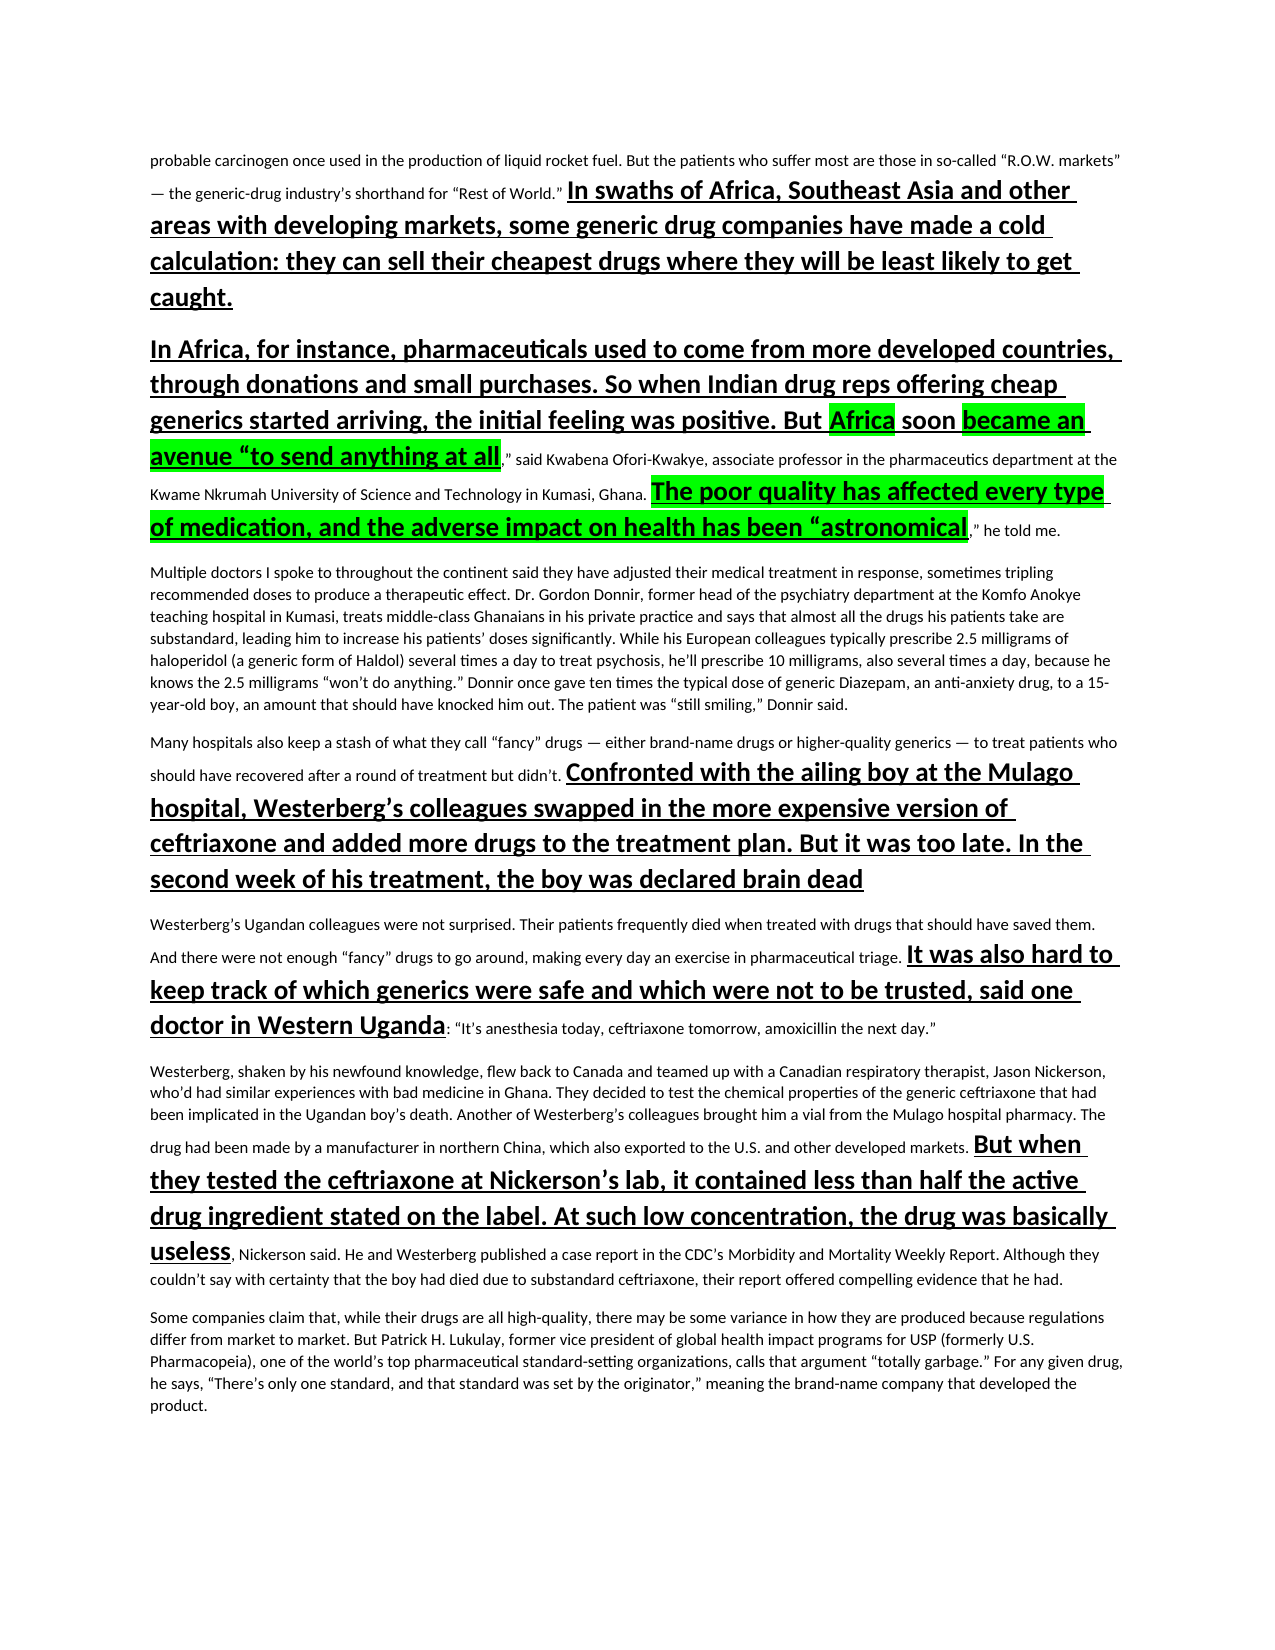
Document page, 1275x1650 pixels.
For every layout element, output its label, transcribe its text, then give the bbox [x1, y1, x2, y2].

text Some companies claim that, while their drugs are all high-quality, there may be some variance in how they are produced because regulations differ from market to market. But Patrick H. Lukulay, former vice president of global health impact programs for USP (formerly U.S. Pharmacopeia), one of the world’s top pharmaceutical standard-setting organizations, calls that argument “totally garbage.” For any given drug, he says, “There’s only one standard, and that standard was set by the originator,” meaning the brand-name company that developed the product. [150, 1307, 1125, 1415]
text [150, 150, 1125, 313]
text Westerberg, shaken by his newfound knowledge, flew back to Canada and teamed up with a Canadian respiratory therapist, Jason Nickerson, who’d had similar experiences with bad medicine in Ghana. They decided to test the chemical properties of the generic ceftriaxone that had been implicated in the Ugandan boy’s death. Another of Westerberg’s colleagues brought him a vial from the Mulago hospital pharmacy. The drug had been made by a manufacturer in northern China, which also exported to the U.S. and other developed markets. But when they tested the ceftriaxone at Nickerson’s lab, it contained less than half the active drug ingredient stated on the label. At such low concentration, the drug was basically useless, Nickerson said. He and Westerberg published a case report in the CDC’s Morbidity and Mortality Weekly Report. Although they couldn’t say with certainty that the boy had died due to substandard ceftriaxone, their report offered compelling evidence that he had. [150, 1061, 1125, 1289]
text In Africa, for instance, pharmaceuticals used to come from more developed countries, through donations and small purchases. So when Indian drug reps offering cheap generics started arriving, the initial feeling was positive. But Africa soon became an avenue “to send anything at all,” said Kwabena Ofori-Kwakye, associate professor in the pharmaceutics department at the Kwame Nkrumah University of Science and Technology in Kumasi, Ghana. The poor quality has affected every type of medication, and the adverse impact on health has been “astronomical,” he told me. [150, 332, 1125, 543]
text Many hospitals also keep a stash of what they call “fancy” drugs — either brand-name drugs or higher-quality generics — to treat patients who should have recovered after a round of treatment but didn’t. Confronted with the ailing boy at the Mulago hospital, Westerberg’s colleagues swapped in the more expensive version of ceftriaxone and added more drugs to the treatment plan. But it was too late. In the second week of his treatment, the boy was declared brain dead [150, 732, 1125, 895]
text Westerberg’s Ugandan colleagues were not surprised. Their patients frequently died when treated with drugs that should have saved them. And there were not enough “fancy” drugs to go around, making every day an exercise in pharmaceutical triage. It was also hard to keep track of which generics were safe and which were not to be trusted, said one doctor in Western Uganda: “It’s anesthesia today, ceftriaxone tomorrow, amoxicillin the next day.” [150, 914, 1125, 1042]
text Multiple doctors I spoke to throughout the continent said they have adjusted their medical treatment in response, sometimes tripling recommended doses to produce a therapeutic effect. Dr. Gordon Donnir, former head of the psychiatry department at the Komfo Anokye teaching hospital in Kumasi, treats middle-class Ghanaians in his private practice and says that almost all the drugs his patients take are substandard, leading him to increase his patients’ doses significantly. While his European colleagues typically prescribe 2.5 milligrams of haloperidol (a generic form of Haldol) several times a day to treat psychosis, he’ll prescribe 10 milligrams, also several times a day, because he knows the 2.5 milligrams “won’t do anything.” Donnir once gave ten times the typical dose of generic Diazepam, an anti-anxiety drug, to a 15-year-old boy, an amount that should have knocked him out. The patient was “still smiling,” Donnir said. [150, 562, 1125, 714]
